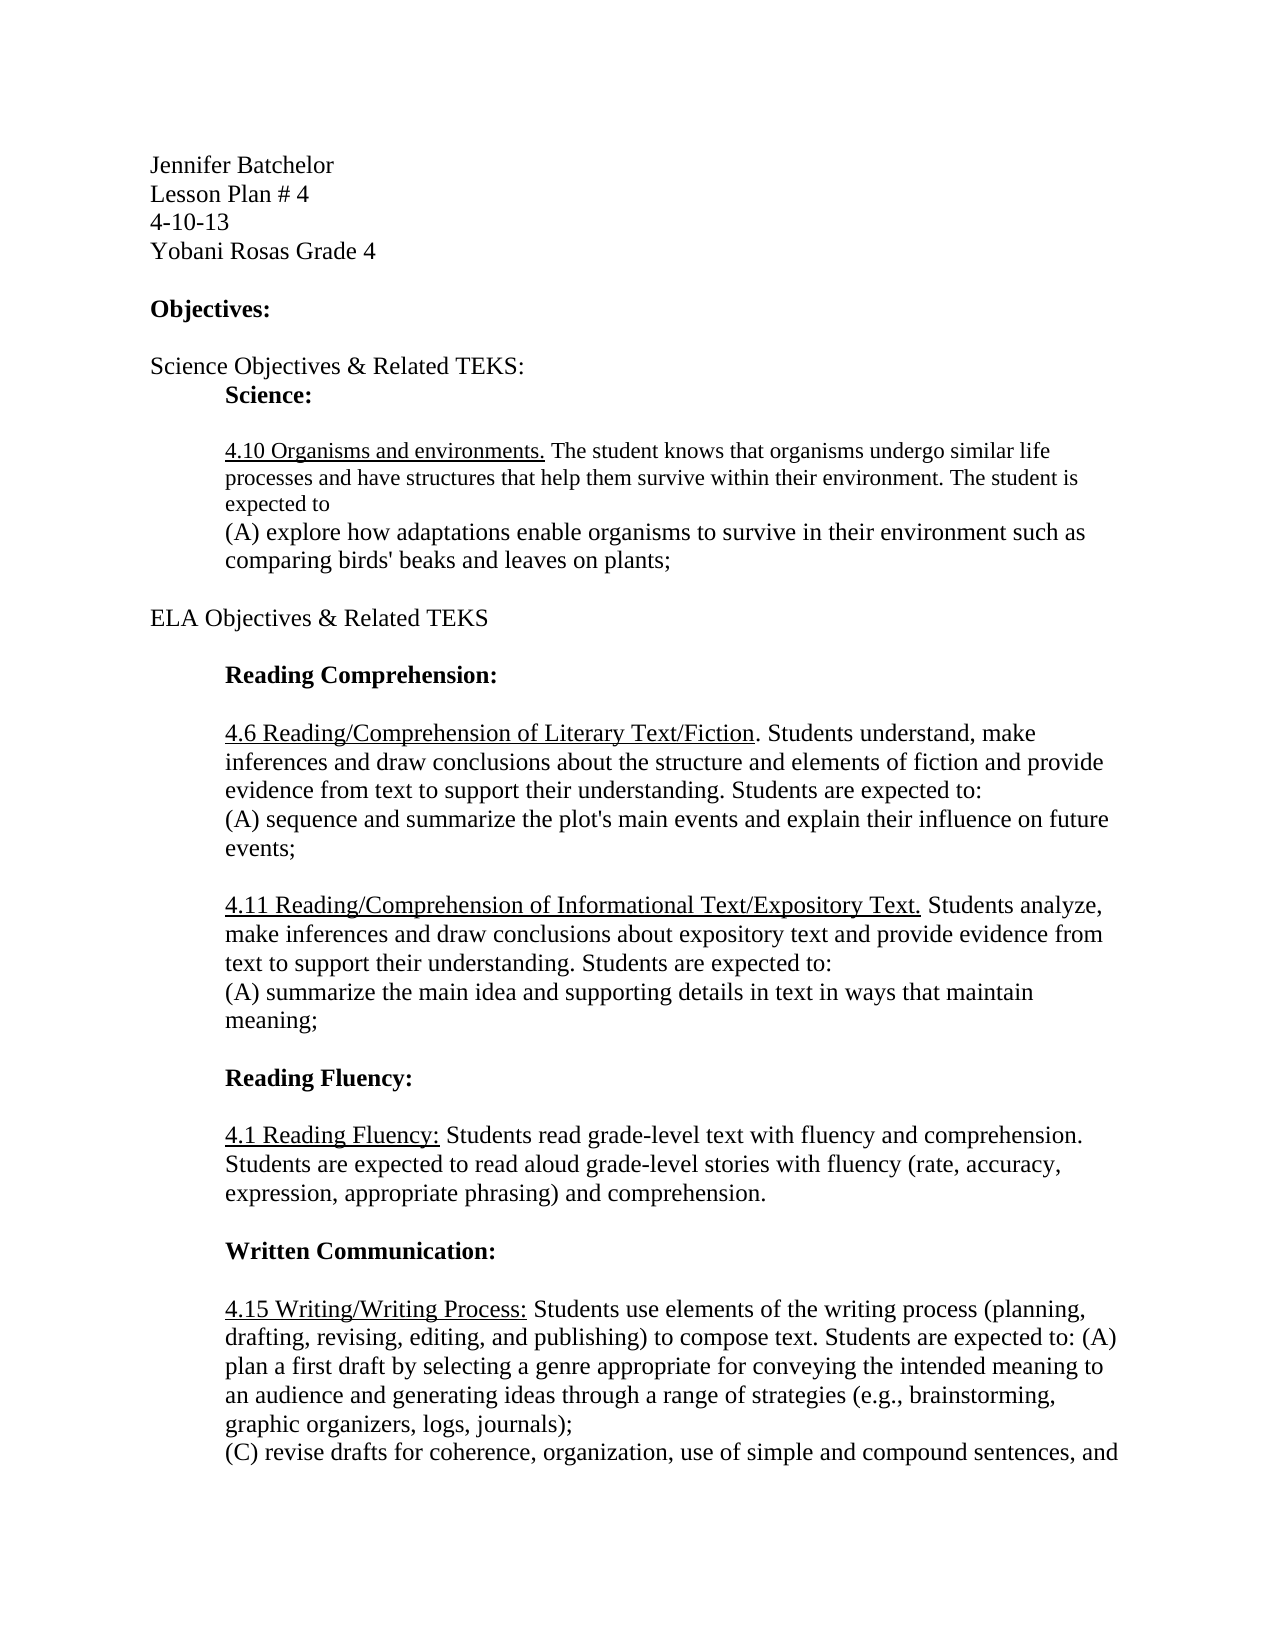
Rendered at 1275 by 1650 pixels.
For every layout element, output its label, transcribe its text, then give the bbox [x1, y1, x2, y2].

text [225, 1294, 1125, 1466]
text (A) sequence and summarize the plot's main events and explain their influence on future events; [225, 804, 1125, 862]
text (A) explore how adaptations enable organisms to survive in their environment such as comparing birds' beaks and leaves on plants; [225, 517, 1125, 574]
text 4-10-13 [150, 207, 1125, 236]
text Objectives: [150, 294, 1125, 322]
text Reading Fluency: [150, 1063, 1125, 1092]
text Lesson Plan # 4 [150, 179, 1125, 207]
text ELA Objectives & Related TEKS [150, 603, 1125, 632]
text 4.6 Reading/Comprehension of Literary Text/Fiction. Students understand, make inferences and draw conclusions about the structure and elements of fiction and provide evidence from text to support their understanding. Students are expected to: [225, 718, 1125, 804]
text Written Communication: [150, 1236, 1125, 1264]
text 4.10 Organisms and environments. The student knows that organisms undergo similar life processes and have structures that help them survive within their environment. The student is expected to [225, 437, 1125, 517]
text 4.11 Reading/Comprehension of Informational Text/Expository Text. Students analyze, make inferences and draw conclusions about expository text and provide evidence from text to support their understanding. Students are expected to: [225, 890, 1125, 977]
text Reading Comprehension: [150, 660, 1125, 689]
text (A) summarize the main idea and supporting details in text in ways that maintain meaning; [225, 977, 1125, 1034]
text 4.1 Reading Fluency: Students read grade-level text with fluency and comprehension. Students are expected to read aloud grade-level stories with fluency (rate, accuracy, expression, appropriate phrasing) and comprehension. [766, 1120, 1125, 1207]
text Jennifer Batchelor [150, 150, 1125, 179]
text Science: [150, 380, 1125, 409]
text Science Objectives & Related TEKS: [150, 351, 1125, 380]
text Yobani Rosas Grade 4 [150, 236, 1125, 265]
